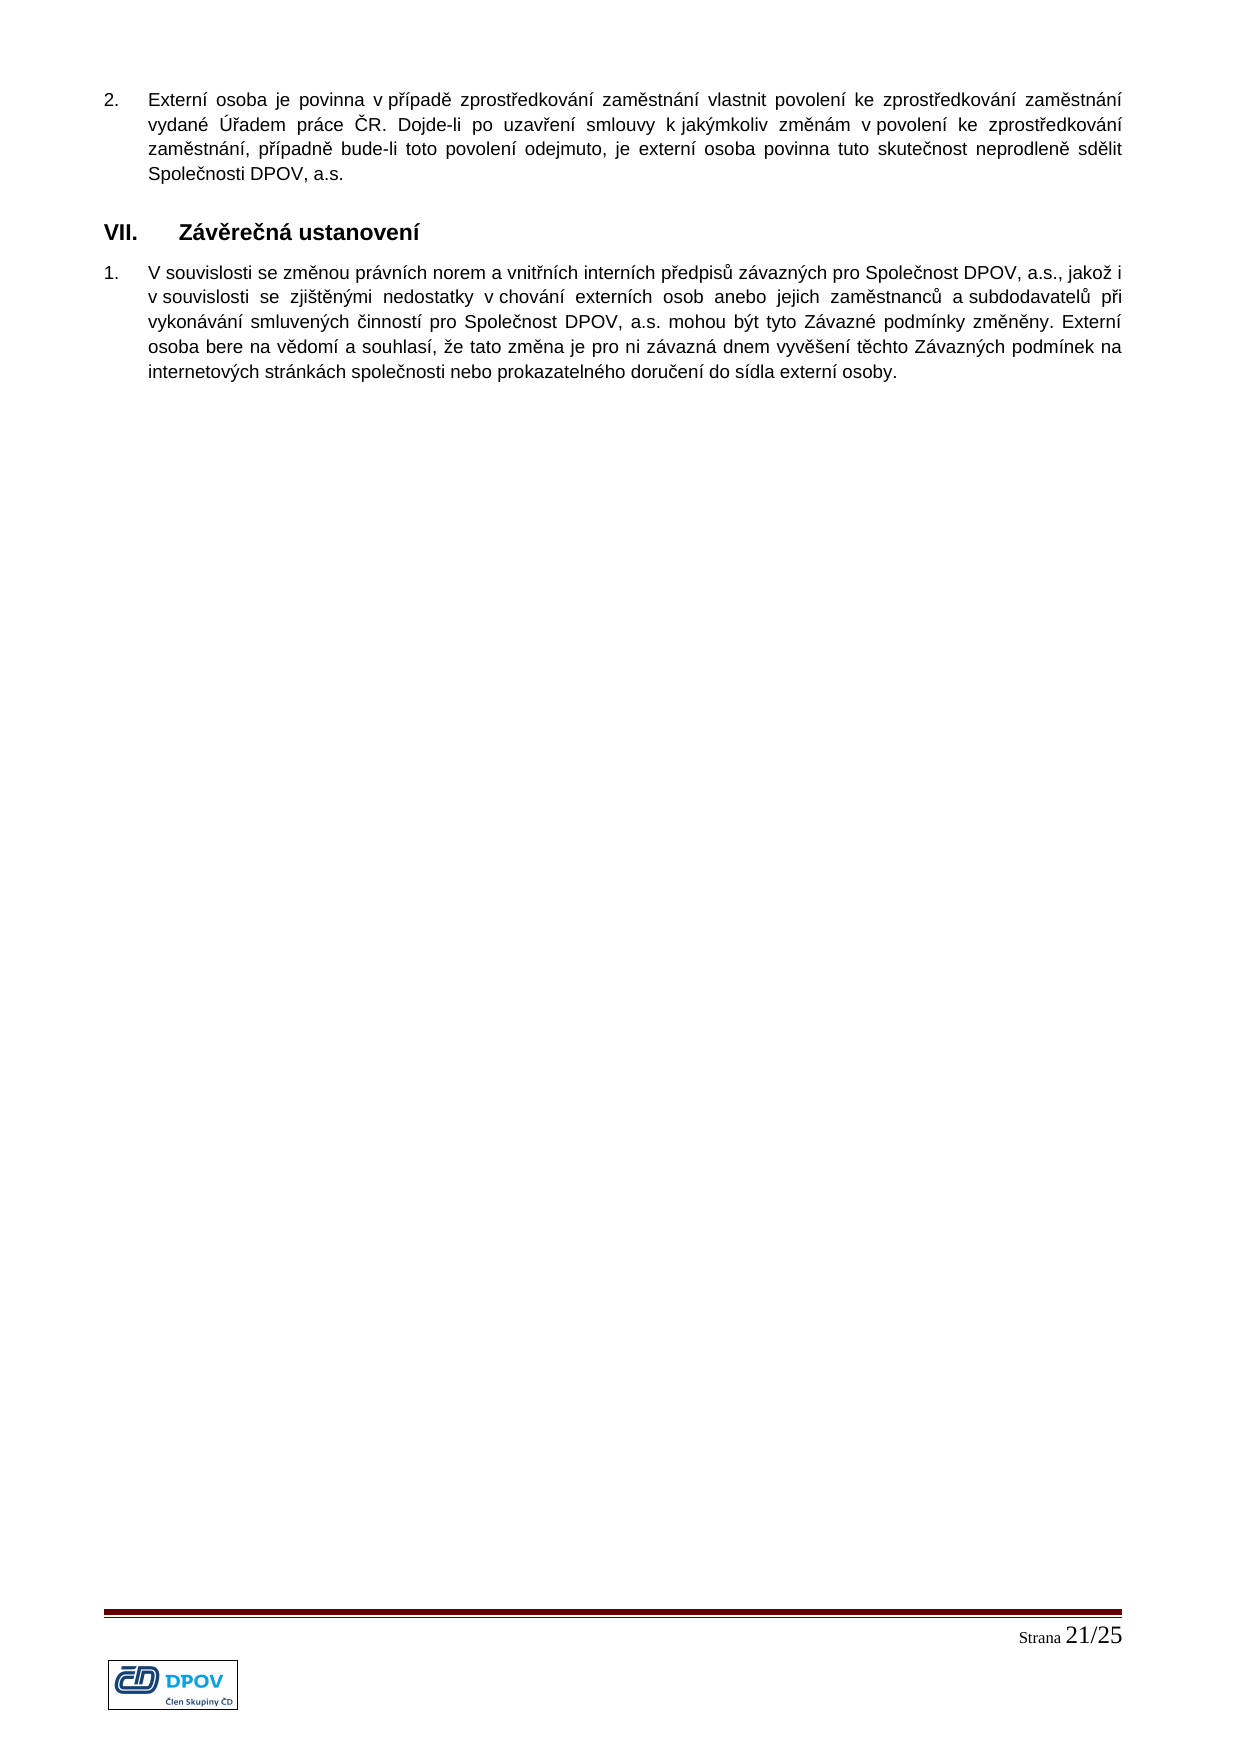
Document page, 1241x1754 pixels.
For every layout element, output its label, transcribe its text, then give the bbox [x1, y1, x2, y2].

text 1. V souvislosti se změnou právních norem a vnitřních interních předpisů závazných pro Společnost DPOV, a.s., jakož i v souvislosti se zjištěnými nedostatky v chování externích osob anebo jejich zaměstnanců a subdodavatelů při vykonávání smluvených činností pro Společnost DPOV, a.s. mohou být tyto Závazné podmínky změněny. Externí osoba bere na vědomí a souhlasí, že tato změna je pro ni závazná dnem vyvěšení těchto Závazných podmínek na internetových stránkách společnosti nebo prokazatelného doručení do sídla externí osoby. [103, 262, 1122, 382]
list Externí osoba je povinna v případě zprostředkování zaměstnání vlastnit povolení ke zprostředkování zaměstnání vydané Úřadem práce ČR. Dojde-li po uzavření smlouvy k jakýmkoliv změnám v povolení ke zprostředkování zaměstnání, případně bude-li toto povolení odejmuto, je externí osoba povinna tuto skutečnost neprodleně sdělit Společnosti DPOV, a.s. [103, 89, 1122, 184]
picture [109, 1661, 237, 1709]
list Závěrečná ustanovení [103, 219, 1122, 245]
